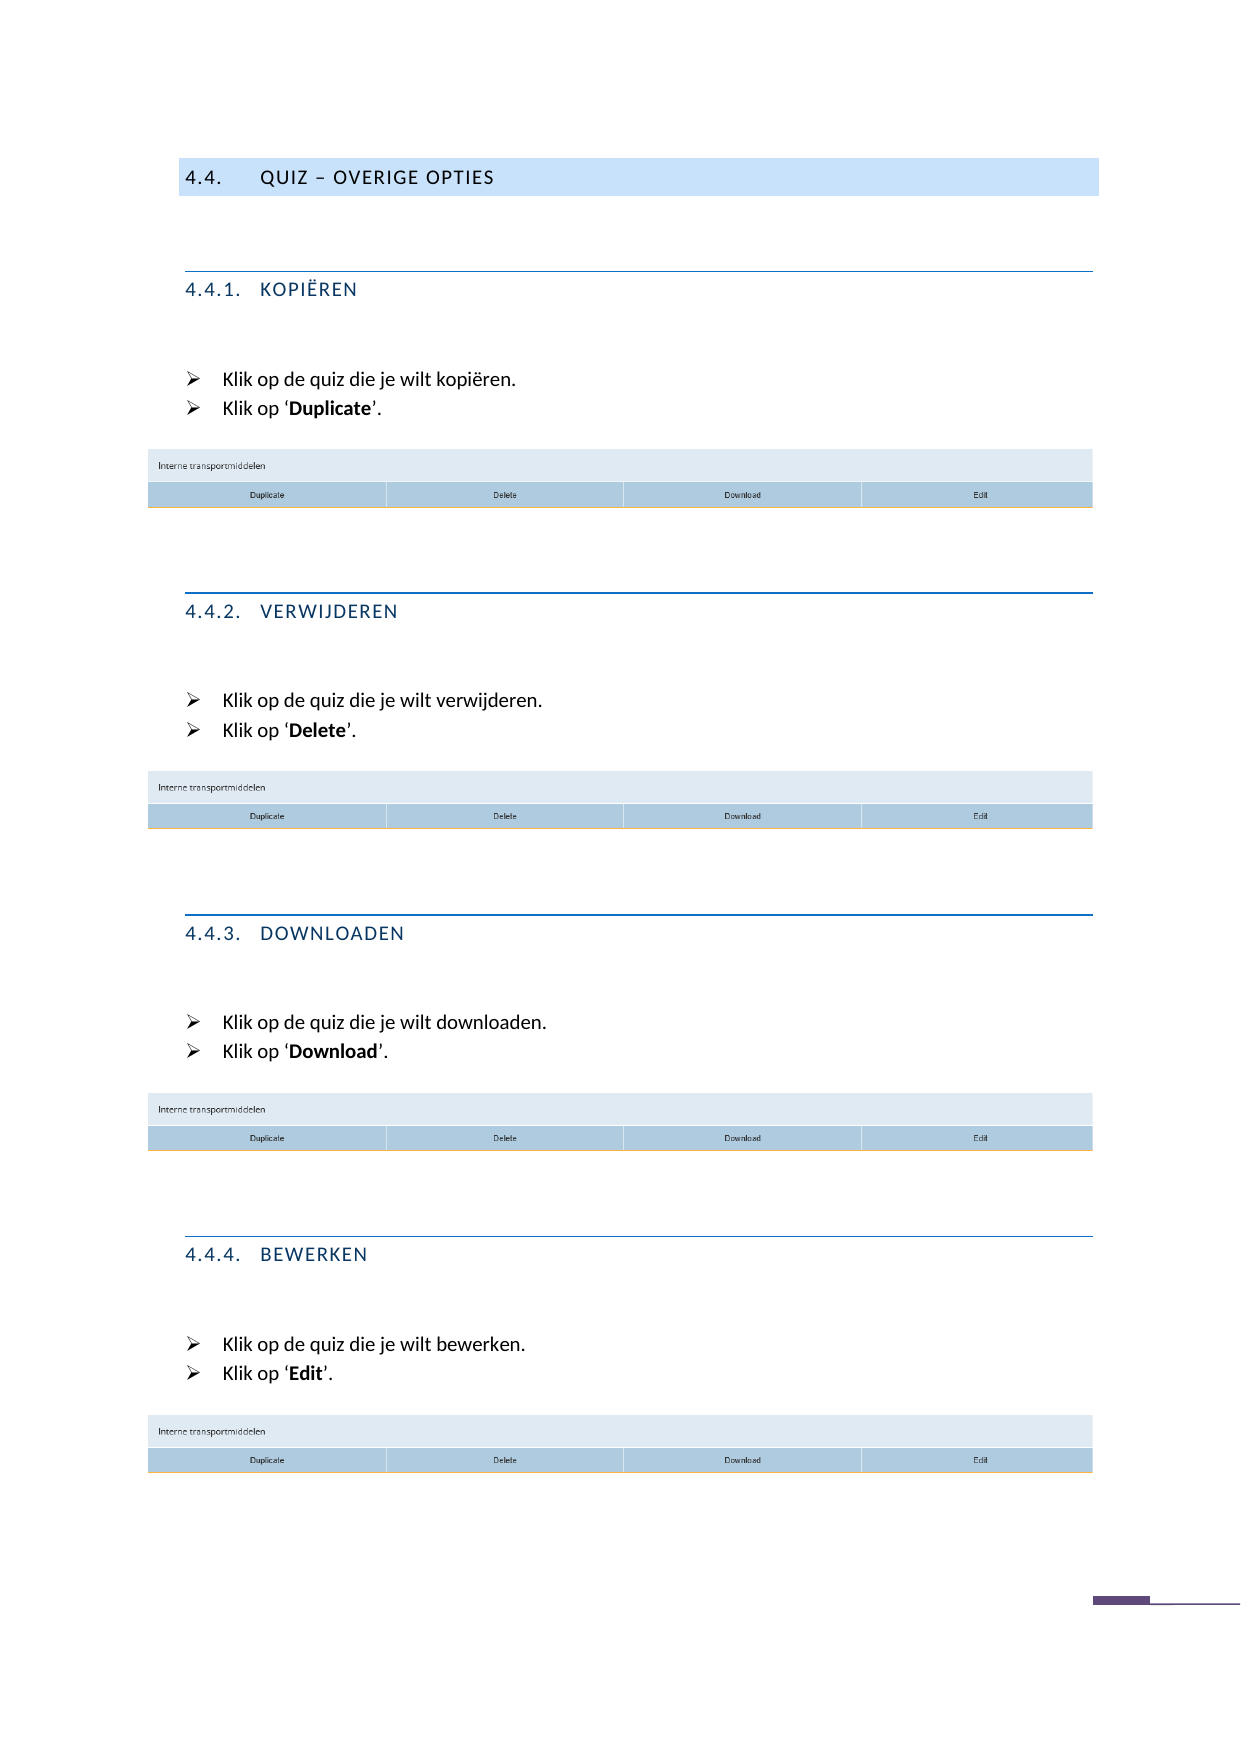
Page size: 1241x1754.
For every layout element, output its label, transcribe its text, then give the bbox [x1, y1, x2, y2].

list Klik op ‘Edit’. [185, 1360, 1093, 1386]
list Klik op de quiz die je wilt downloaden. [185, 1009, 1093, 1035]
picture [147, 1410, 1093, 1473]
list Klik op ‘Download’. [185, 1038, 1093, 1064]
list Klik op de quiz die je wilt bewerken. [185, 1331, 1093, 1357]
list Klik op ‘Delete’. [185, 717, 1093, 742]
picture [147, 766, 1093, 829]
subtitle Downloaden [185, 916, 1093, 945]
subtitle Quiz – overige opties [185, 164, 1093, 190]
subtitle Kopiëren [185, 272, 1093, 302]
list Klik op ‘Duplicate’. [185, 395, 1093, 420]
list Klik op de quiz die je wilt kopiëren. [185, 366, 1093, 391]
picture [147, 445, 1093, 508]
picture [147, 1088, 1093, 1151]
subtitle Bewerken [185, 1237, 1093, 1267]
list Klik op de quiz die je wilt verwijderen. [185, 688, 1093, 713]
subtitle Verwijderen [185, 594, 1093, 623]
